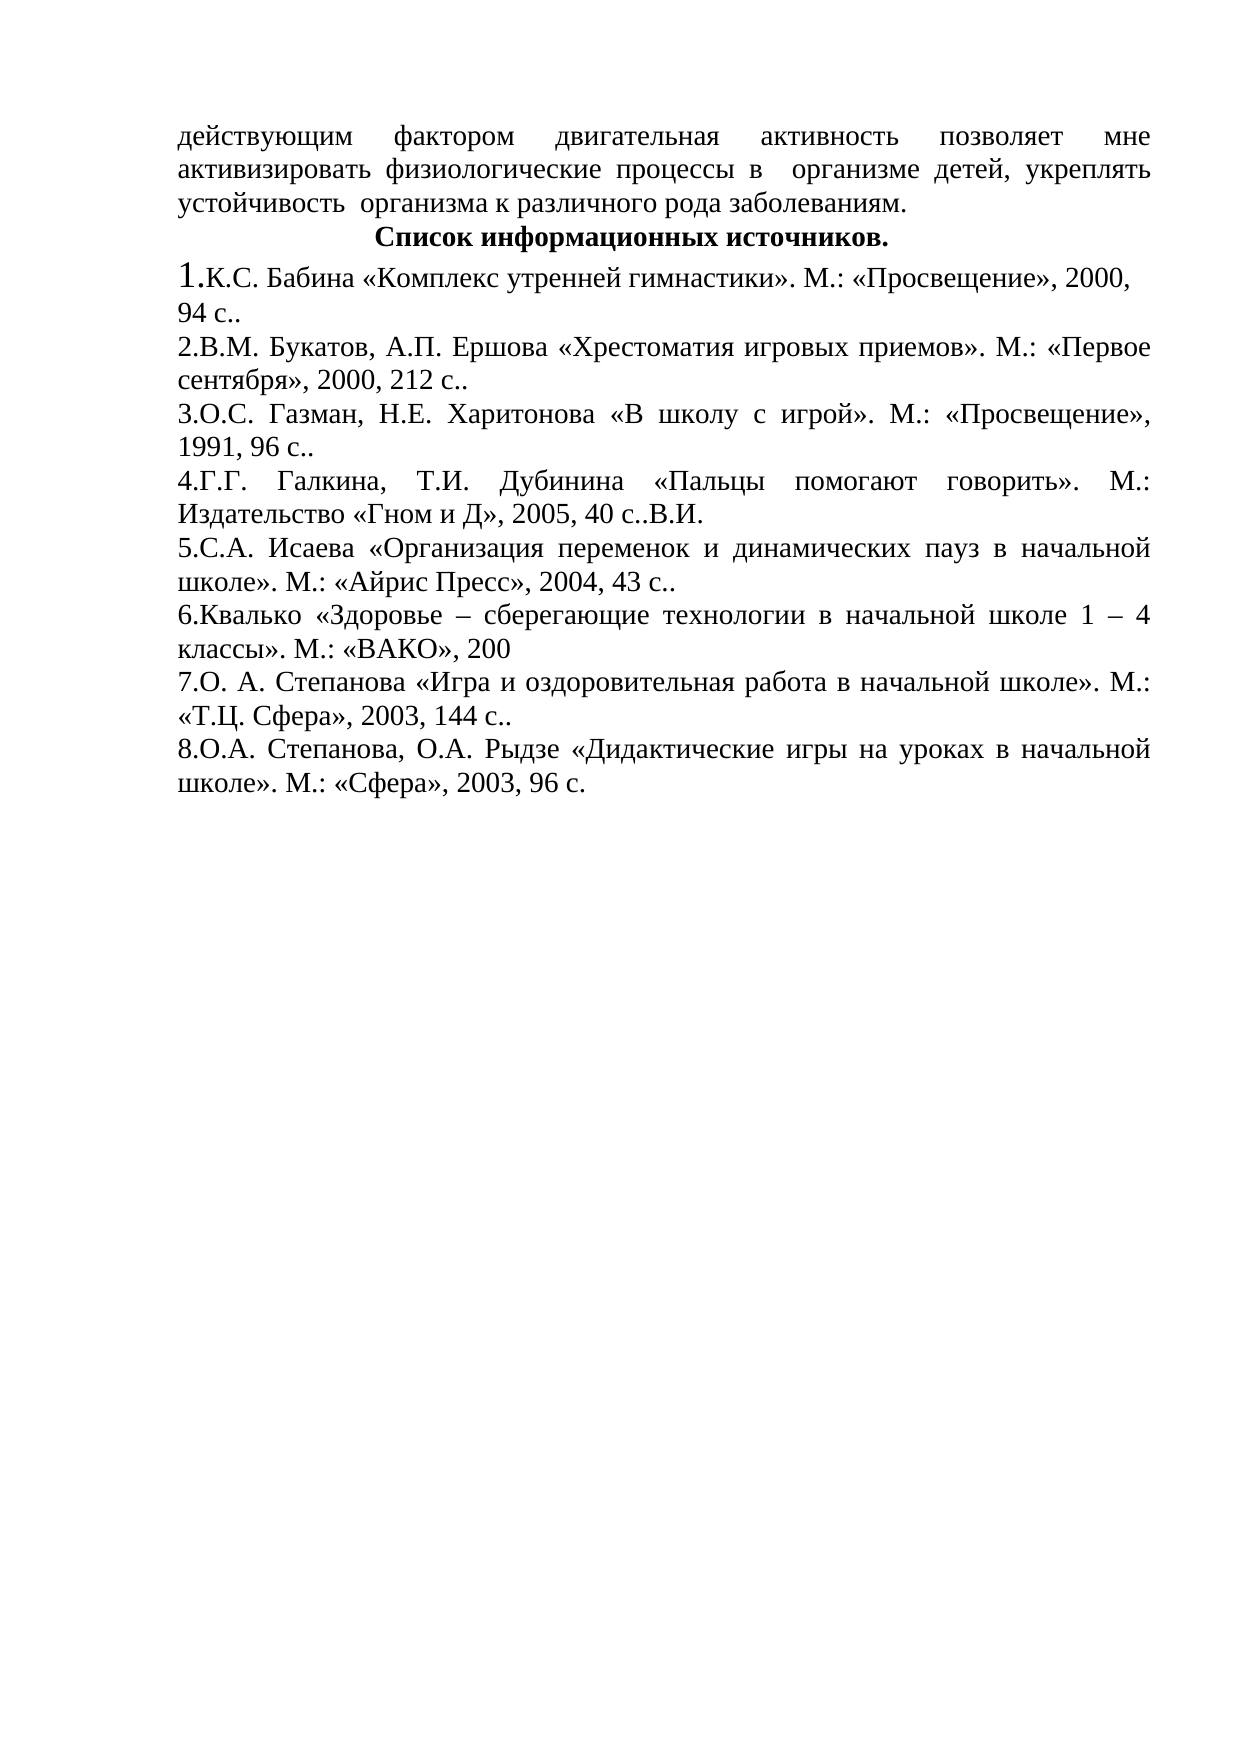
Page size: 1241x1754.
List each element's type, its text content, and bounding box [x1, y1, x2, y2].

text 2.В.М. Букатов, А.П. Ершова «Хрестоматия игровых приемов». М.: «Первое сентября», 2000, 212 с.. [177, 329, 1152, 396]
text Список информационных источников. [177, 219, 1152, 252]
text 1.К.С. Бабина «Комплекс утренней гимнастики». М.: «Просвещение», 2000, 94 с.. [177, 252, 1152, 329]
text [177, 118, 1152, 219]
text 5.С.А. Исаева «Организация переменок и динамических пауз в начальной школе». М.: «Айрис Пресс», 2004, 43 с.. [177, 530, 1152, 597]
text 3.О.С. Газман, Н.Е. Харитонова «В школу с игрой». М.: «Просвещение», 1991, 96 с.. [177, 396, 1152, 463]
text 6.Квалько «Здоровье – сберегающие технологии в начальной школе 1 – 4 классы». М.: «ВАКО», 200 [177, 597, 1152, 664]
text 8.О.А. Степанова, О.А. Рыдзе «Дидактические игры на уроках в начальной школе». М.: «Сфера», 2003, 96 с. [177, 731, 1152, 798]
text 4.Г.Г. Галкина, Т.И. Дубинина «Пальцы помогают говорить». М.: Издательство «Гном и Д», 2005, 40 с..В.И. [177, 463, 1152, 530]
text 7.О. А. Степанова «Игра и оздоровительная работа в начальной школе». М.: «Т.Ц. Сфера», 2003, 144 с.. [177, 664, 1152, 731]
